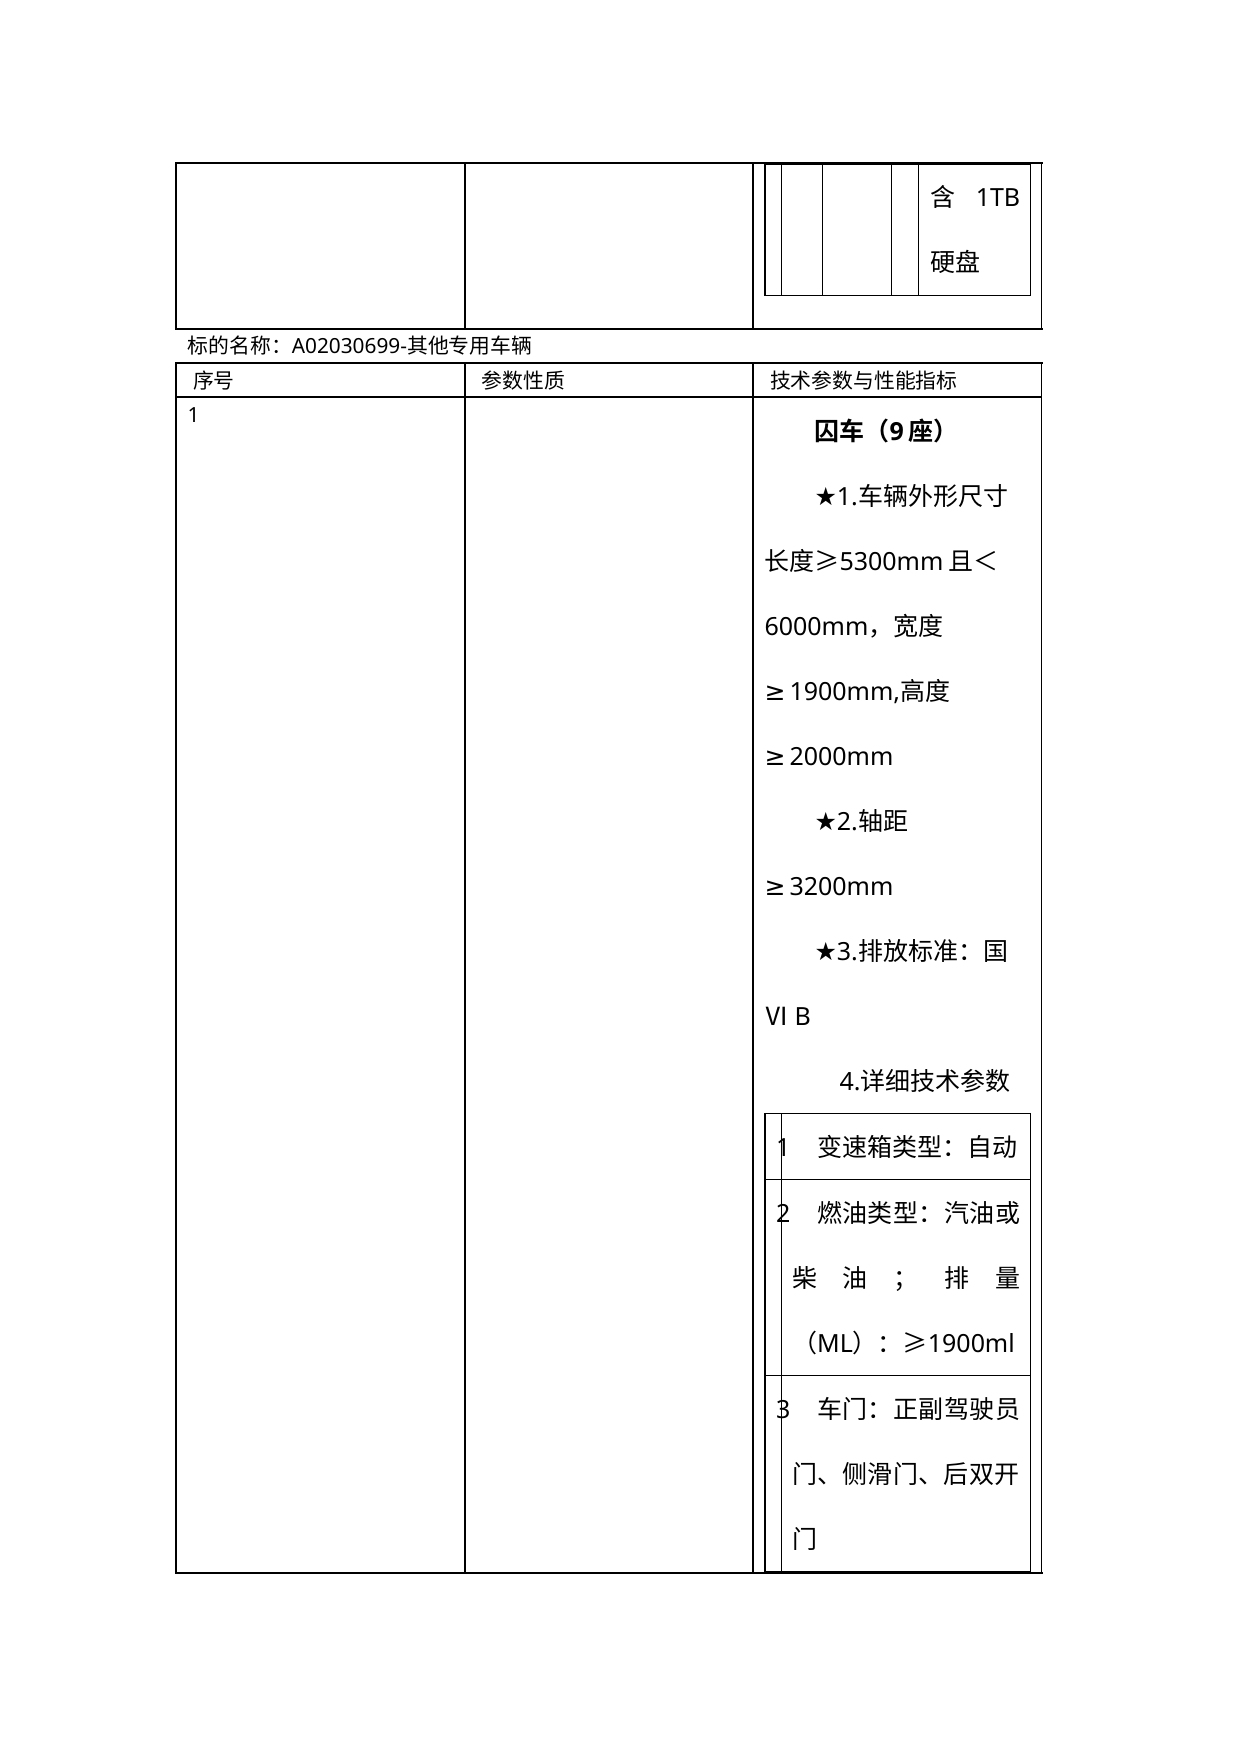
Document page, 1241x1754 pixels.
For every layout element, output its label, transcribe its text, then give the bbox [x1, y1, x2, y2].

table_cell 囚车（9座） ★1.车辆外形尺寸长度≥5300mm且＜6000mm，宽度≥1900mm,高度≥2000mm ★2.轴距≥3200mm ★3.排放标准：国ⅥB 4.详细技术参数 [754, 398, 1041, 1572]
table_header 序号 [177, 364, 464, 396]
table_cell 囚车（9座） ★1.车辆外形尺寸长度≥5300mm且＜6000mm，宽度≥1900mm,高度≥2000mm ★2.轴距≥3200mm ★3.排放标准：国ⅥB 4.详细技术参数 [754, 164, 1041, 328]
table_cell 1 [177, 164, 464, 328]
table_header 参数性质 [466, 364, 752, 396]
text 标的名称：A02030699-其他专用车辆 [187, 330, 1053, 362]
table_cell [466, 398, 752, 1572]
table_cell 1 [177, 398, 464, 1572]
table_cell [466, 164, 752, 328]
table_header 技术参数与性能指标 [754, 364, 1041, 396]
